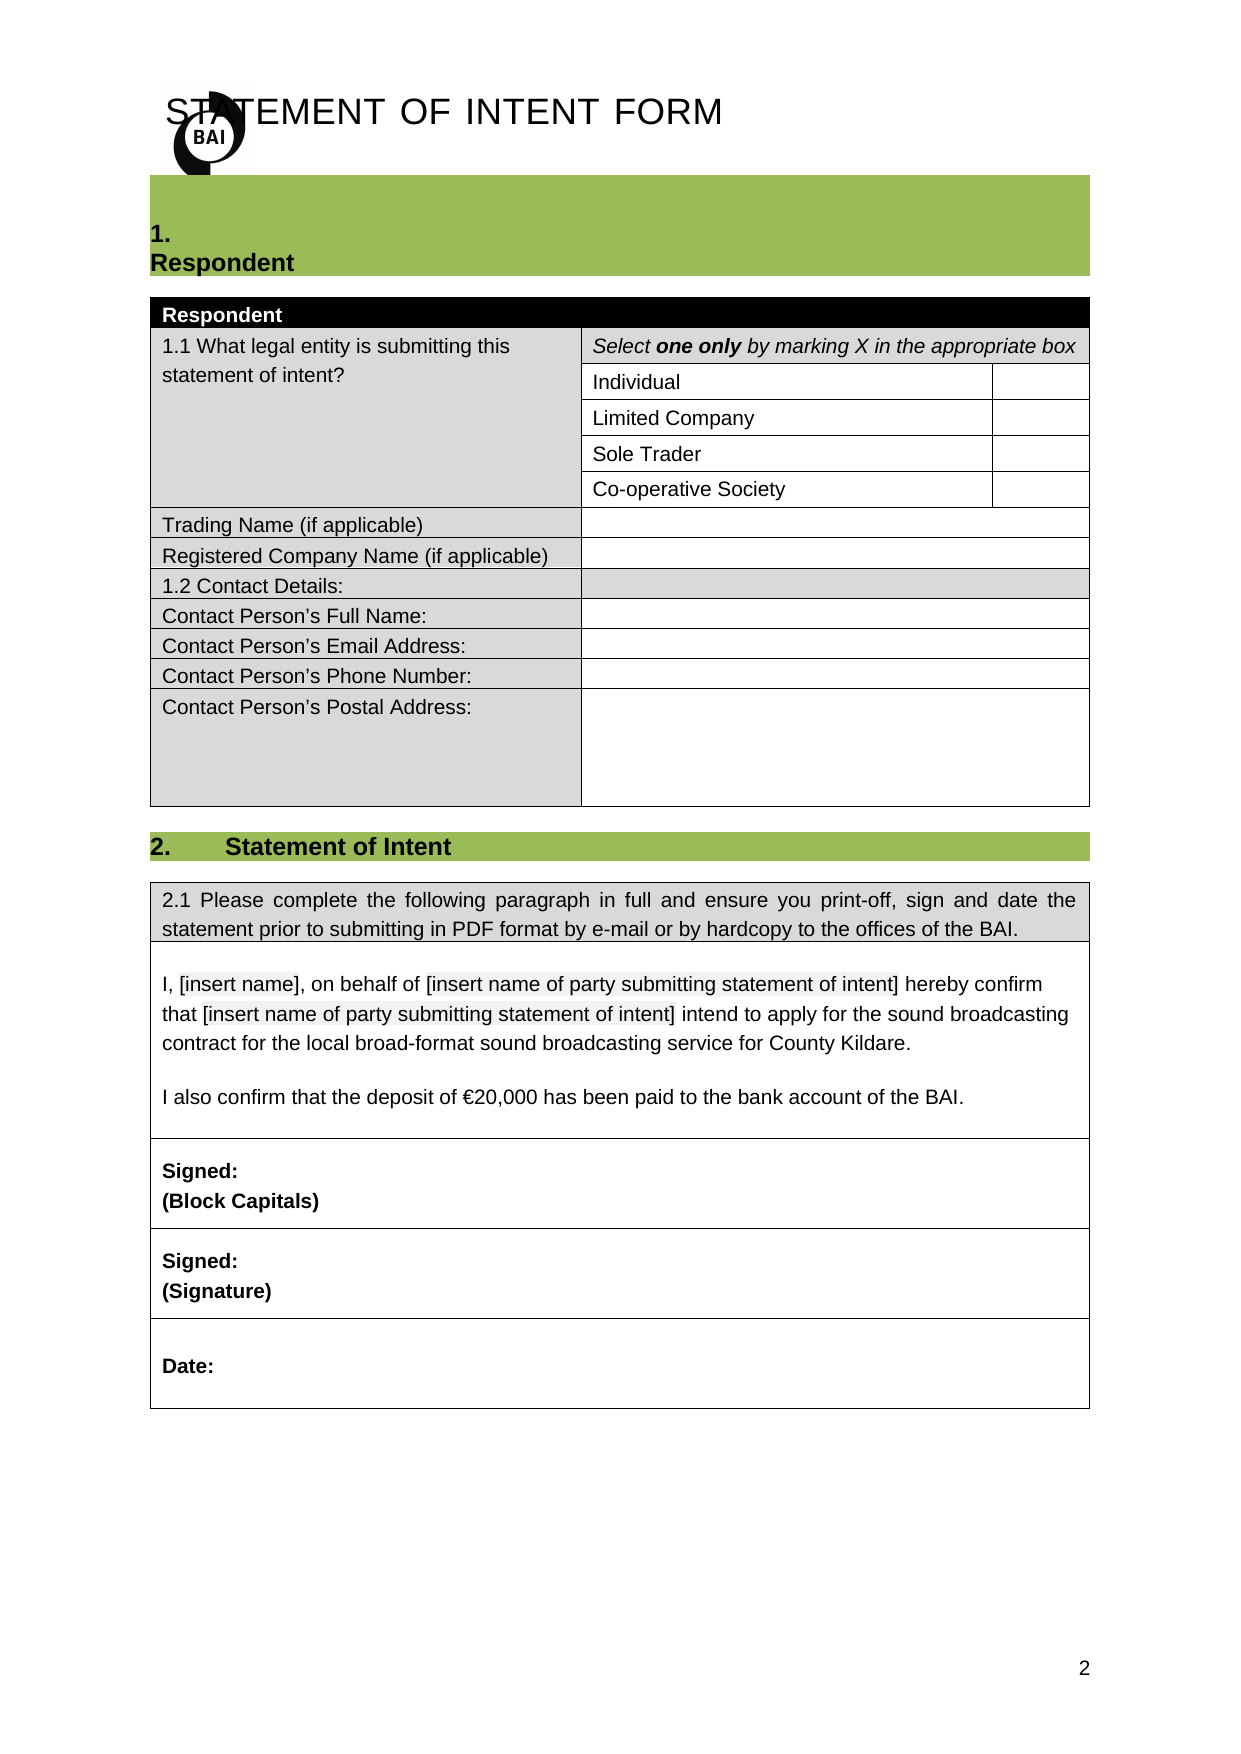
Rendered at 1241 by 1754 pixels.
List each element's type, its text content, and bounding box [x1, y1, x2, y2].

table_cell Select one only by marking X in the appropriate box [582, 328, 1089, 363]
subtitle Statement of Intent [150, 832, 1090, 861]
table_cell Limited Company [582, 400, 992, 435]
table_cell [993, 364, 1089, 399]
table_cell Contact Person’s Full Name: [151, 599, 581, 628]
table_cell [582, 599, 1089, 628]
table_header Respondent [151, 298, 1089, 327]
table_cell Trading Name (if applicable) [151, 508, 581, 537]
table_cell Signed: (Block Capitals) [151, 1139, 1089, 1228]
table_cell Sole Trader [582, 436, 992, 471]
table_cell Signed: (Signature) [151, 1229, 1089, 1318]
table_cell [582, 659, 1089, 688]
table_cell Date: [151, 1319, 1089, 1408]
table_cell Contact Person’s Email Address: [151, 629, 581, 658]
table_cell I, , on behalf of hereby confirm that intend to apply for the sound broadcasting contract for the local broad-format sound broadcasting service for County Kildare. I also confirm that the deposit of €20,000 has been paid to the bank account of the BAI. [151, 942, 1089, 1138]
table_cell [993, 400, 1089, 435]
table_cell [993, 436, 1089, 471]
table_cell Registered Company Name (if applicable) [151, 538, 581, 567]
table_cell [582, 569, 1089, 598]
table_cell Co-operative Society [582, 472, 992, 507]
subtitle Respondent [150, 175, 1090, 276]
table_cell [582, 629, 1089, 658]
table_cell [582, 508, 1089, 537]
table_cell Contact Person’s Phone Number: [151, 659, 581, 688]
table_header 2.1 Please complete the following paragraph in full and ensure you print-off, sign and date the statement prior to submitting in PDF format by e-mail or by hardcopy to the offices of the BAI. [151, 883, 1089, 941]
table_cell Individual [582, 364, 992, 399]
table_cell 1.1 What legal entity is submitting this statement of intent? [151, 328, 581, 507]
table_cell [582, 538, 1089, 567]
table_cell [582, 689, 1089, 806]
table_cell 1.2 Contact Details: [151, 569, 581, 598]
table_cell Contact Person’s Postal Address: [151, 689, 581, 806]
table_cell [993, 472, 1089, 507]
picture [162, 80, 251, 175]
